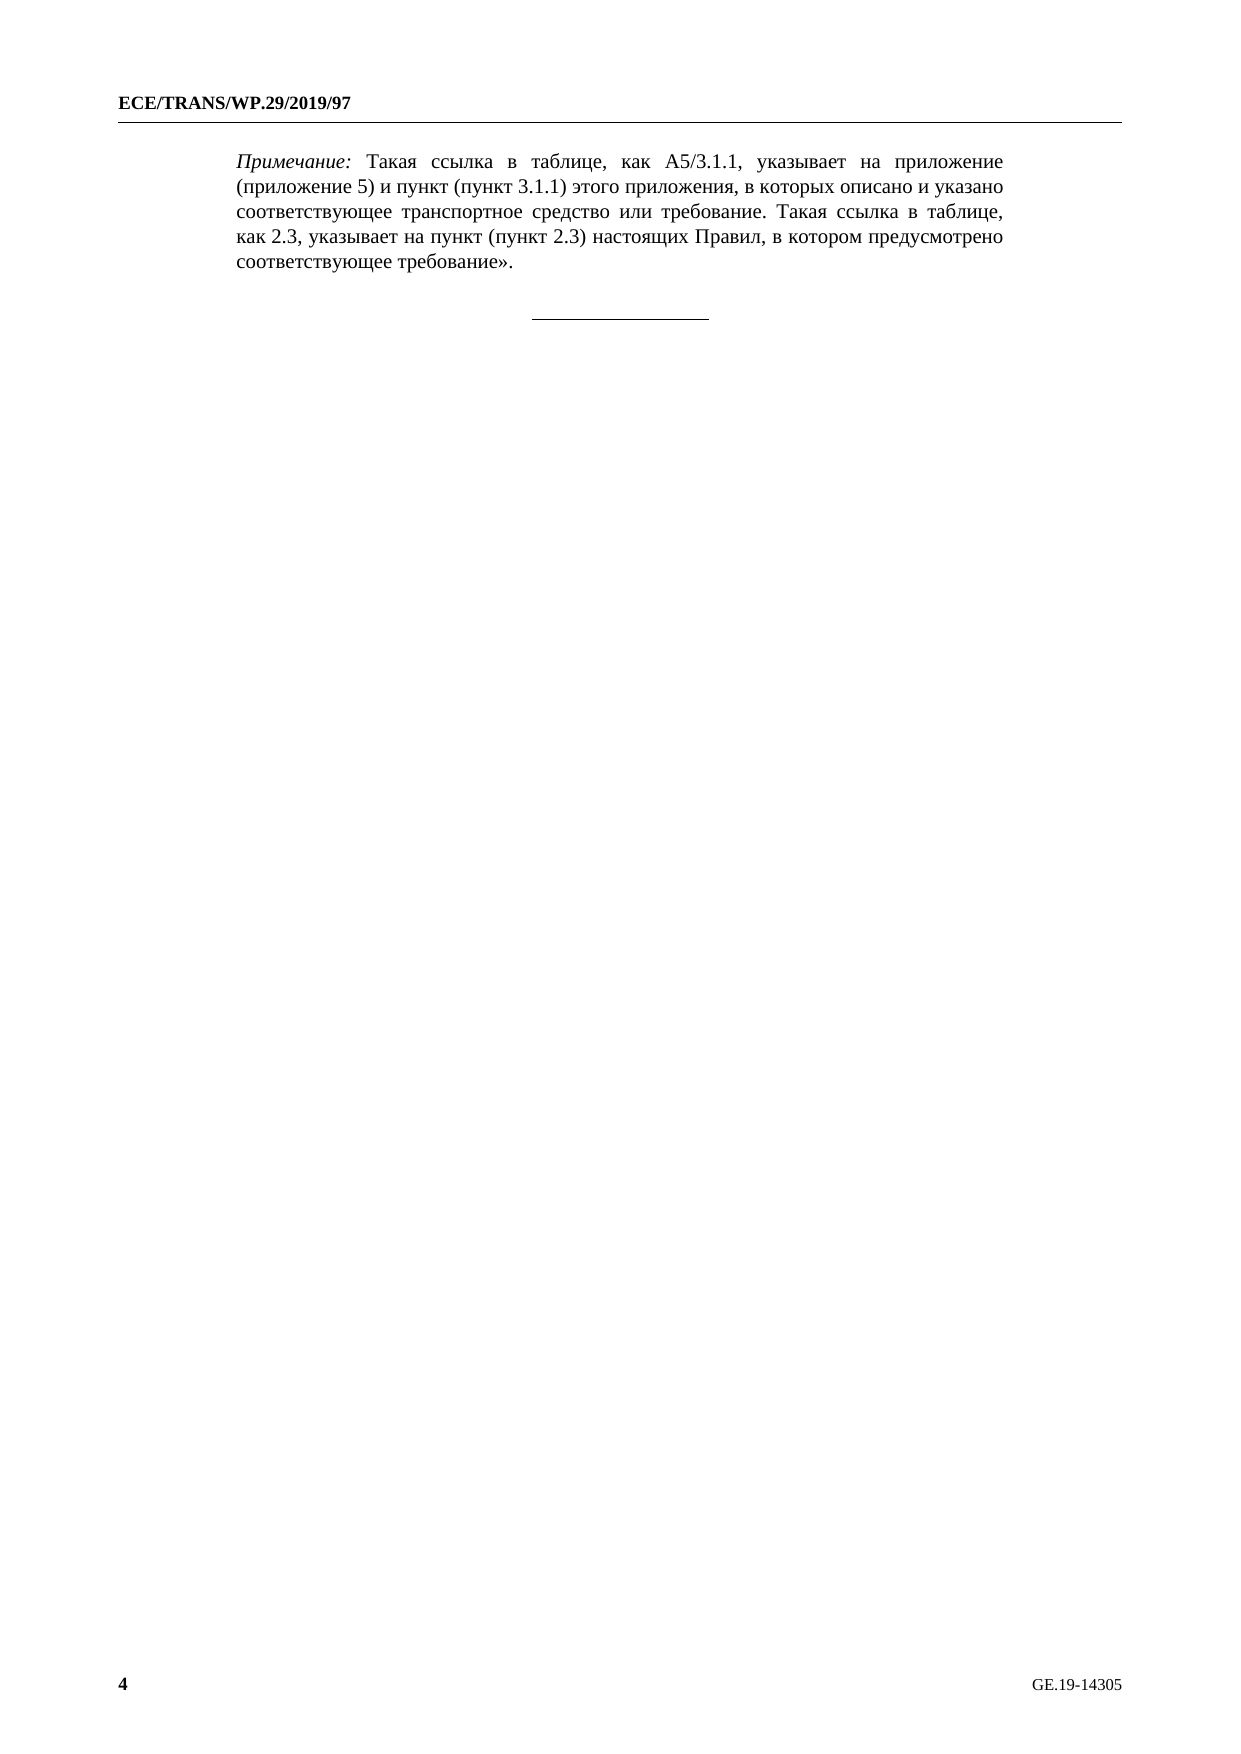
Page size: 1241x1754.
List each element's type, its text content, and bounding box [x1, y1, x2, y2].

text Примечание: Такая ссылка в таблице, как A5/3.1.1, указывает на приложение (приложение 5) и пункт (пункт 3.1.1) этого приложения, в которых описано и указано соответствующее транспортное средство или требование. Такая ссылка в таблице, как 2.3, указывает на пункт (пункт 2.3) настоящих Правил, в котором предусмотрено соответствующее требование». [236, 148, 1004, 273]
